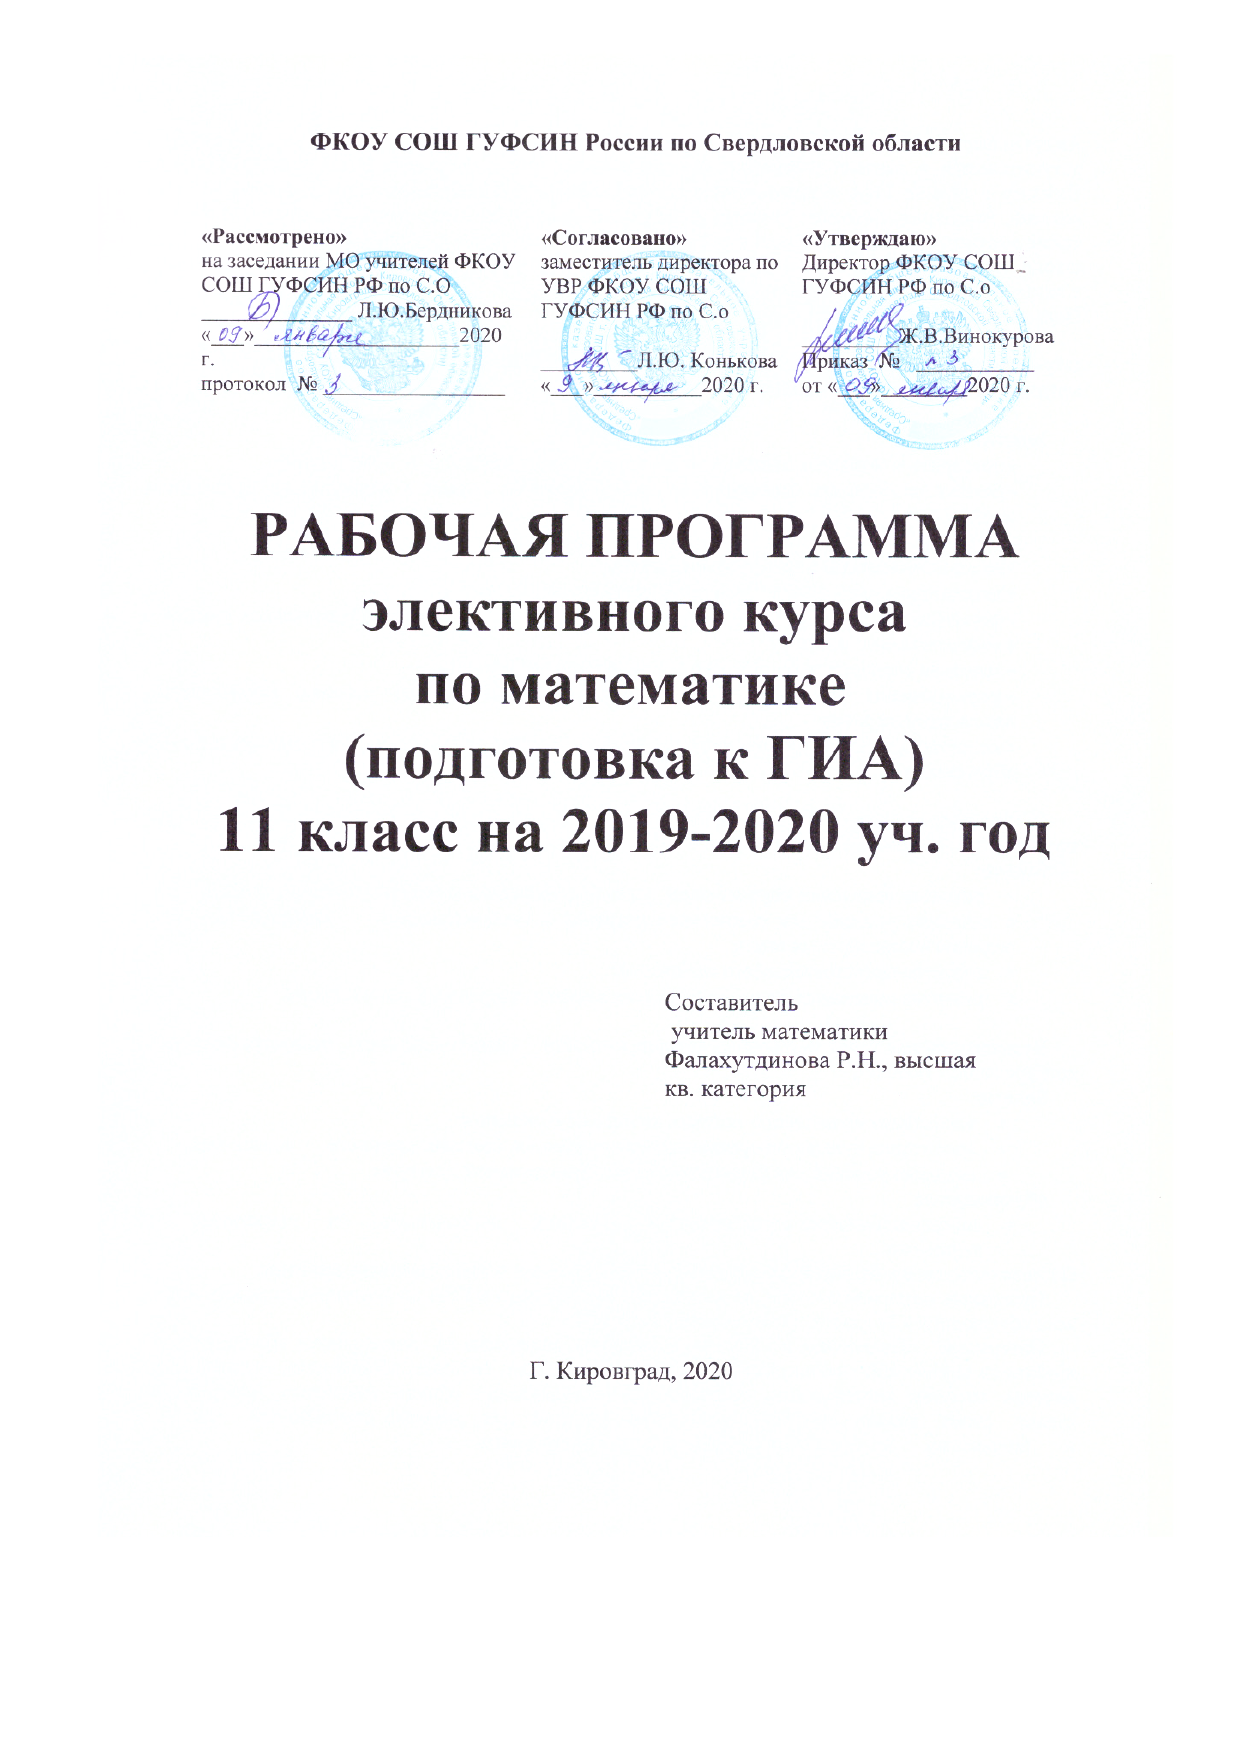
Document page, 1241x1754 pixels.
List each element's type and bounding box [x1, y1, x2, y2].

picture [88, 44, 1182, 1546]
